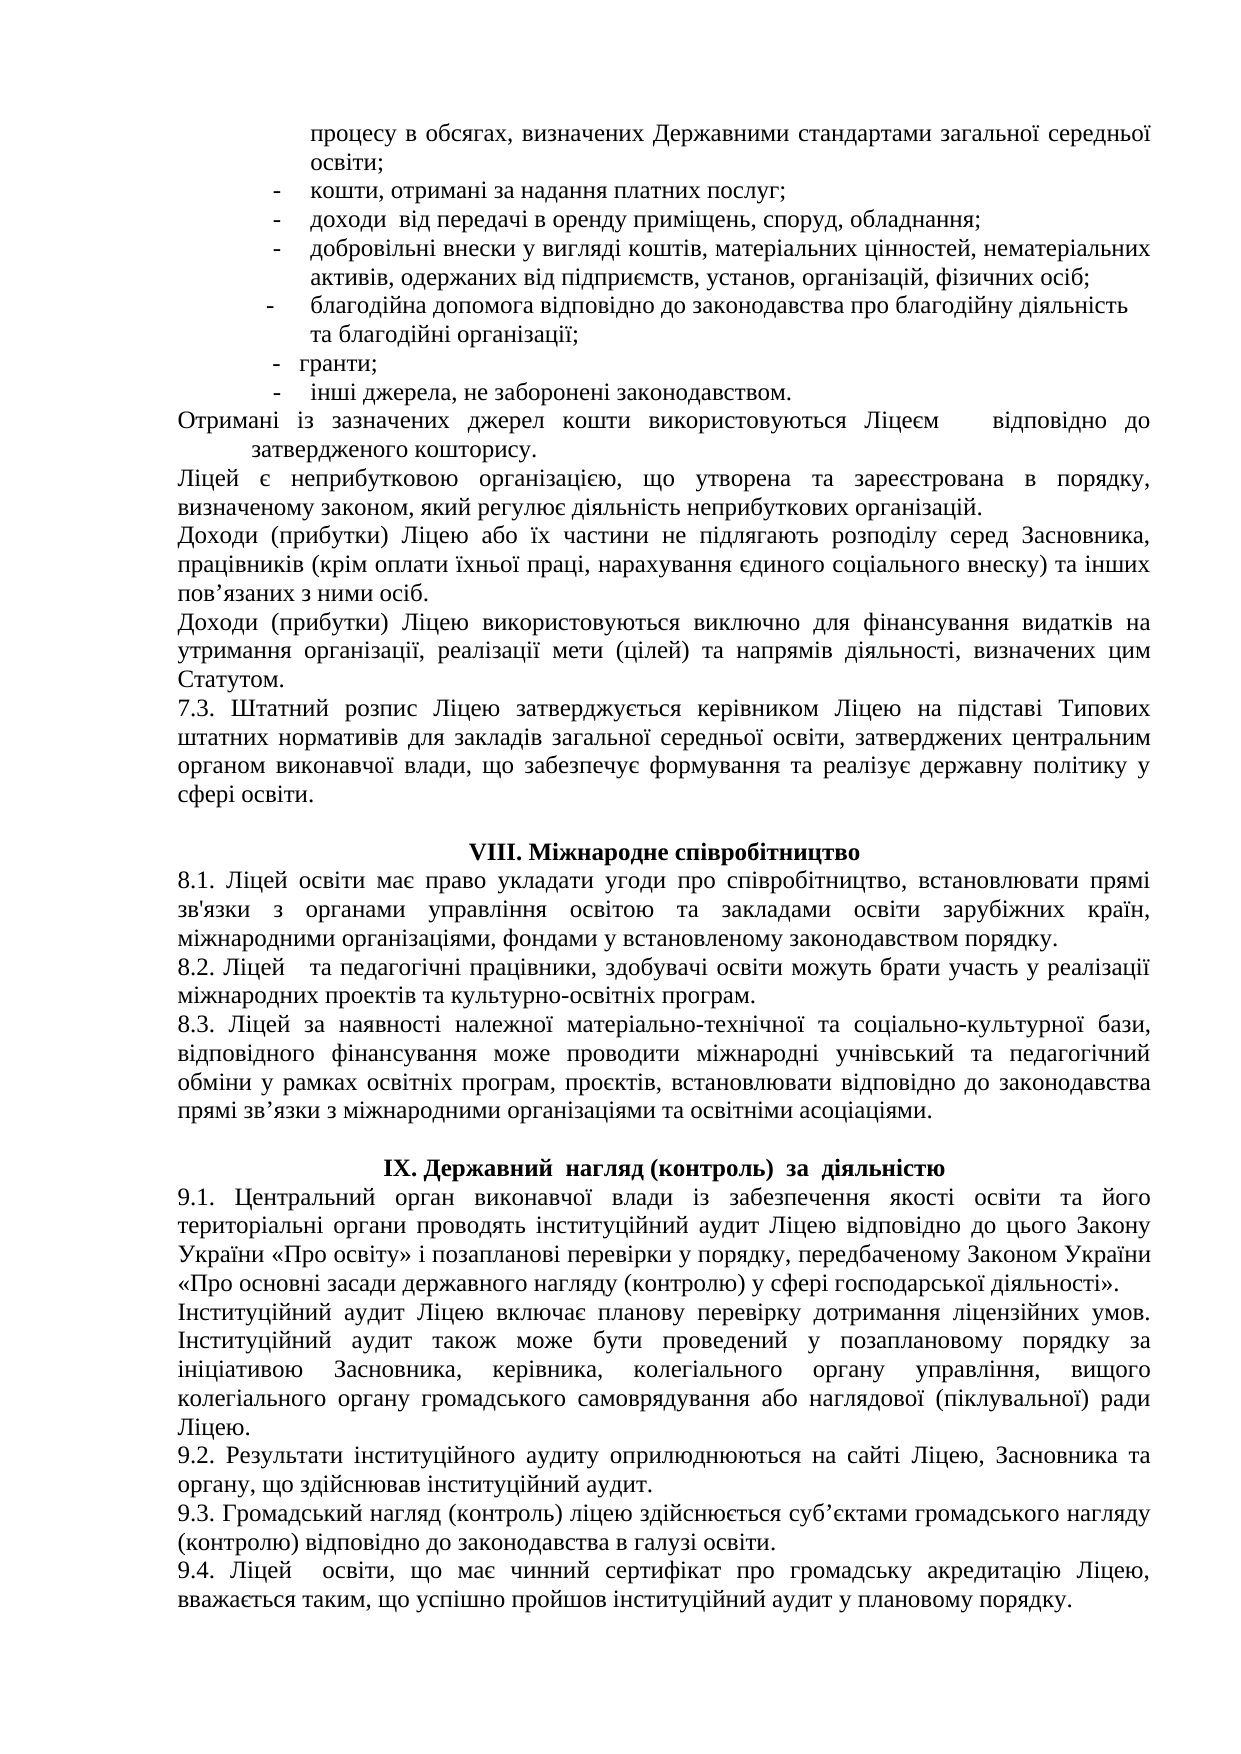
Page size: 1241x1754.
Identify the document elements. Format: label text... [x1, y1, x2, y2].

list - гранти; [266, 348, 1152, 377]
text 7.3. Штатний розпис Ліцею затверджується керівником Ліцею на підставі Типових штатних нормативів для закладів загальної середньої освіти, затверджених центральним органом виконавчої влади, що забезпечує формування та реалізує державну політику у сфері освіти. [177, 693, 1152, 808]
text 9.2. Результати інституційного аудиту оприлюднюються на сайті Ліцею, Засновника та органу, що здійснював інституційний аудит. [177, 1441, 1152, 1498]
text 8.1. Ліцей освіти має право укладати угоди про співробітництво, встановлювати прямі зв'язки з органами управління освітою та закладами освіти зарубіжних країн, міжнародними організаціями, фондами у встановленому законодавством порядку. [177, 866, 1152, 952]
text VІІІ. Міжнародне співробітництво [177, 837, 1152, 866]
text Ліцей є неприбутковою організацією, що утворена та зареєстрована в порядку, визначеному законом, який регулює діяльність неприбуткових організацій. [177, 463, 1152, 521]
text 9.3. Громадський нагляд (контроль) ліцею здійснюється суб’єктами громадського нагляду (контролю) відповідно до законодавства в галузі освіти. [177, 1498, 1152, 1556]
text ІХ. Державний нагляд (контроль) за діяльністю [177, 1153, 1152, 1182]
text 8.2. Ліцей та педагогічні працівники, здобувачі освіти можуть брати участь у реалізації міжнародних проектів та культурно-освітніх програм. [177, 952, 1152, 1009]
text 8.3. Ліцей за наявності належної матеріально-технічної та соціально-культурної бази, відповідного фінансування може проводити міжнародні учнівський та педагогічний обміни у рамках освітніх програм, проєктів, встановлювати відповідно до законодавства прямі зв’язки з міжнародними організаціями та освітніми асоціаціями. [177, 1009, 1152, 1124]
text Доходи (прибутки) Ліцею або їх частини не підлягають розподілу серед Засновника, працівників (крім оплати їхньої праці, нарахування єдиного соціального внеску) та інших пов’язаних з ними осіб. [103, 521, 1152, 607]
list благодійна допомога відповідно до законодавства про благодійну діяльність та благодійні організації; [266, 291, 1152, 348]
text 9.4. Ліцей освіти, що має чинний сертифікат про громадську акредитацію Ліцею, вважається таким, що успішно пройшов інституційний аудит у плановому порядку. [177, 1556, 1152, 1613]
list доходи від передачі в оренду приміщень, споруд, обладнання; [273, 204, 1152, 233]
list кошти, отримані за надання платних послуг; [273, 176, 1152, 204]
text Доходи (прибутки) Ліцею використовуються виключно для фінансування видатків на утримання організації, реалізації мети (цілей) та напрямів діяльності, визначених цим Статутом. [103, 607, 1152, 693]
text Отримані із зазначених джерел кошти використовуються Ліцеєм відповідно до затвердженого кошторису. [177, 406, 1152, 463]
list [273, 118, 1152, 176]
text Інституційний аудит Ліцею включає планову перевірку дотримання ліцензійних умов. Інституційний аудит також може бути проведений у позаплановому порядку за ініціативою Засновника, керівника, колегіального органу управління, вищого колегіального органу громадського самоврядування або наглядової (піклувальної) ради Ліцею. [133, 1297, 1152, 1441]
list інші джерела, не заборонені законодавством. [273, 377, 1152, 406]
text 9.1. Центральний орган виконавчої влади із забезпечення якості освіти та його територіальні органи проводять інституційний аудит Ліцею відповідно до цього Закону України «Про освіту» і позапланові перевірки у порядку, передбаченому Законом України «Про основні засади державного нагляду (контролю) у сфері господарської діяльності». [177, 1182, 1152, 1297]
list добровільні внески у вигляді коштів, матеріальних цінностей, нематеріальних активів, одержаних від підприємств, установ, організацій, фізичних осіб; [273, 233, 1152, 291]
